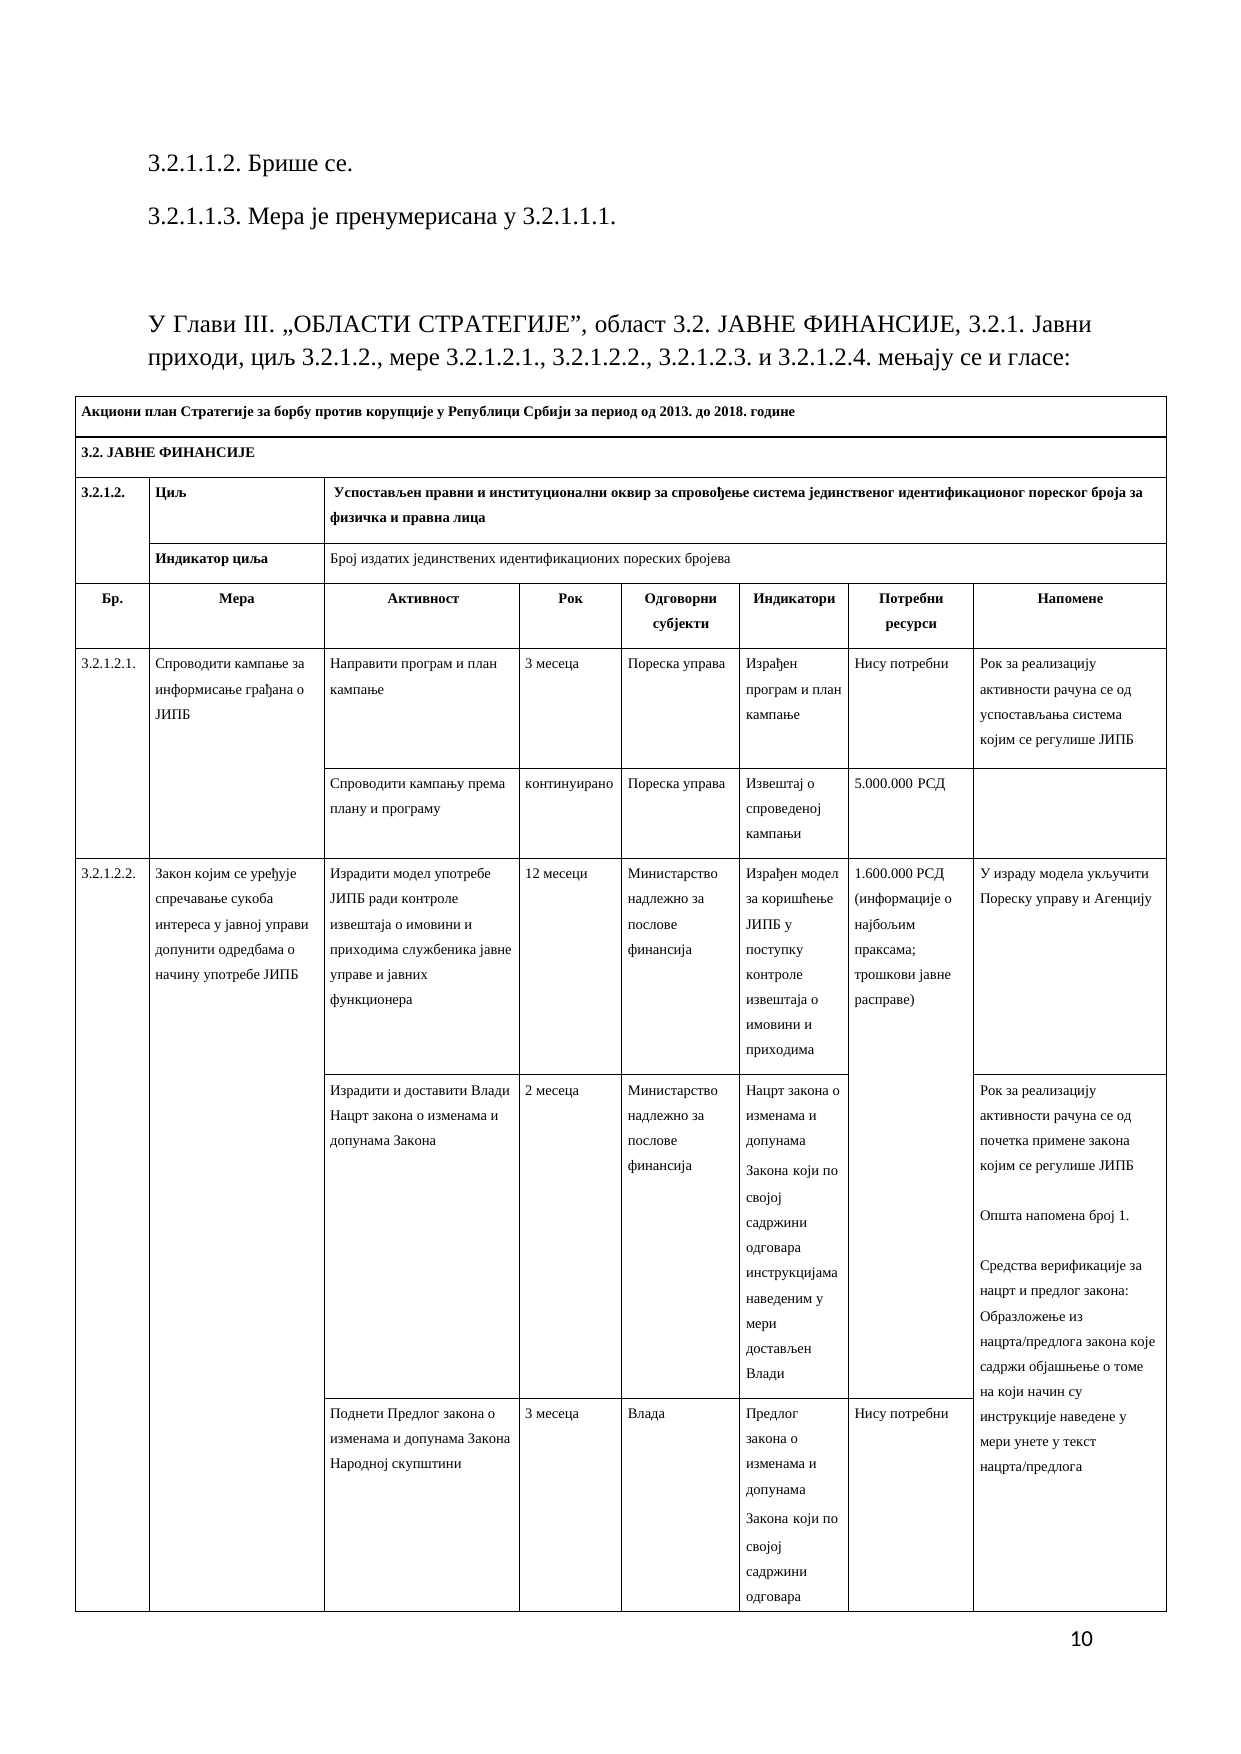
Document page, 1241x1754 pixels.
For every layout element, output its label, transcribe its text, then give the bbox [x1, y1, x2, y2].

text 3.2.1.1.2. Брише се. [148, 148, 1093, 176]
table_cell 3 месеца [520, 1399, 621, 1611]
table_cell 2 месеца [520, 1075, 621, 1398]
text У Глави III. „ОБЛАСТИ СТРАТЕГИЈЕ”, област 3.2. ЈАВНЕ ФИНАНСИЈЕ, 3.2.1. Јавни приходи, циљ 3.2.1.2., мере 3.2.1.2.1., 3.2.1.2.2., 3.2.1.2.3. и 3.2.1.2.4. мењају се и гласе: [148, 309, 1093, 371]
table_header Акциони план Стратегије за борбу против корупције у Републици Србији за период од 2013. до 2018. године [76, 397, 1166, 436]
table_cell Мера [150, 584, 324, 648]
table_cell 1.600.000 РСД (информације о најбољим праксама; трошкови јавне расправе) [849, 859, 973, 1398]
table_cell Направити програм и план кампање [325, 649, 519, 768]
table_cell Нису потребни [849, 1399, 973, 1611]
table_cell Пореска управа [622, 769, 739, 858]
table_cell 3 месеца [520, 649, 621, 768]
table_cell Влада [622, 1399, 739, 1611]
table_cell Извештај о спроведеној кампањи [740, 769, 848, 858]
table_cell Министарство надлежно за послове финансија [622, 1075, 739, 1398]
table_cell Израдити модел употребе ЈИПБ ради контроле извештаја о имовини и приходима службеника јавне управе и јавних функционера [325, 859, 519, 1074]
table_cell Рок за реализацију активности рачуна се од почетка примене закона којим се регулише ЈИПБ Општа напомена број 1. Средства верификације за нацрт и предлог закона: Образложење из нацрта/предлога закона које садржи објашњење о томе на који начин су инструкције наведене у мери унете у текст нацрта/предлога [974, 1075, 1166, 1611]
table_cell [740, 1399, 848, 1611]
table_cell Индикатори [740, 584, 848, 648]
table_cell 3.2.1.2.2. [76, 859, 149, 1611]
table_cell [325, 1399, 519, 1611]
table_cell Активност [325, 584, 519, 648]
table_cell 3.2.1.2. [76, 478, 149, 583]
table_cell [974, 769, 1166, 858]
table_cell Закон којим се уређује спречавање сукоба интереса у јавној управи допунити одредбама о начину употребе ЈИПБ [150, 859, 324, 1611]
table_cell Израдити и доставити Влади Нацрт закона о изменама и допунама Закона [325, 1075, 519, 1398]
table_cell Бр. [76, 584, 149, 648]
table_cell У израду модела укључити Пореску управу и Агенцију [974, 859, 1166, 1074]
table_cell континуирано [520, 769, 621, 858]
table_cell Спроводити кампање за информисање грађана о ЈИПБ [150, 649, 324, 858]
table_cell 3.2.1.2.1. [76, 649, 149, 858]
table_cell Успостављен правни и институционални оквир за спровођење система јединственог идентификационог пореског броја за физичка и правна лица [325, 478, 1166, 542]
table_cell 3.2. ЈАВНЕ ФИНАНСИЈЕ [76, 438, 1166, 477]
text 3.2.1.1.3. Мера је пренумерисана у 3.2.1.1.1. [148, 201, 1093, 230]
table_cell 12 месеци [520, 859, 621, 1074]
table_cell Одговорни субјекти [622, 584, 739, 648]
table_cell Циљ [150, 478, 324, 542]
table_cell 5.000.000 РСД [849, 769, 973, 858]
table_cell Потребни ресурси [849, 584, 973, 648]
table_cell Министарство надлежно за послове финансија [622, 859, 739, 1074]
table_cell Израђен програм и план кампање [740, 649, 848, 768]
table_cell Напомене [974, 584, 1166, 648]
table_cell Пореска управа [622, 649, 739, 768]
table_cell Спроводити кампању према плану и програму [325, 769, 519, 858]
table_cell Број издатих јединствених идентификационих пореских бројева [325, 544, 1166, 583]
table_cell Индикатор циља [150, 544, 324, 583]
table_cell Рок [520, 584, 621, 648]
table_cell Рок за реализацију активности рачуна се од успостављања система којим се регулише ЈИПБ [974, 649, 1166, 768]
table_cell Нацрт закона о изменама и допунама Закона који по својој садржини одговара инструкцијама наведеним у мери достављен Влади [740, 1075, 848, 1398]
table_cell Израђен модел за коришћење ЈИПБ у поступку контроле извештаја о имовини и приходима [740, 859, 848, 1074]
table_cell Нису потребни [849, 649, 973, 768]
